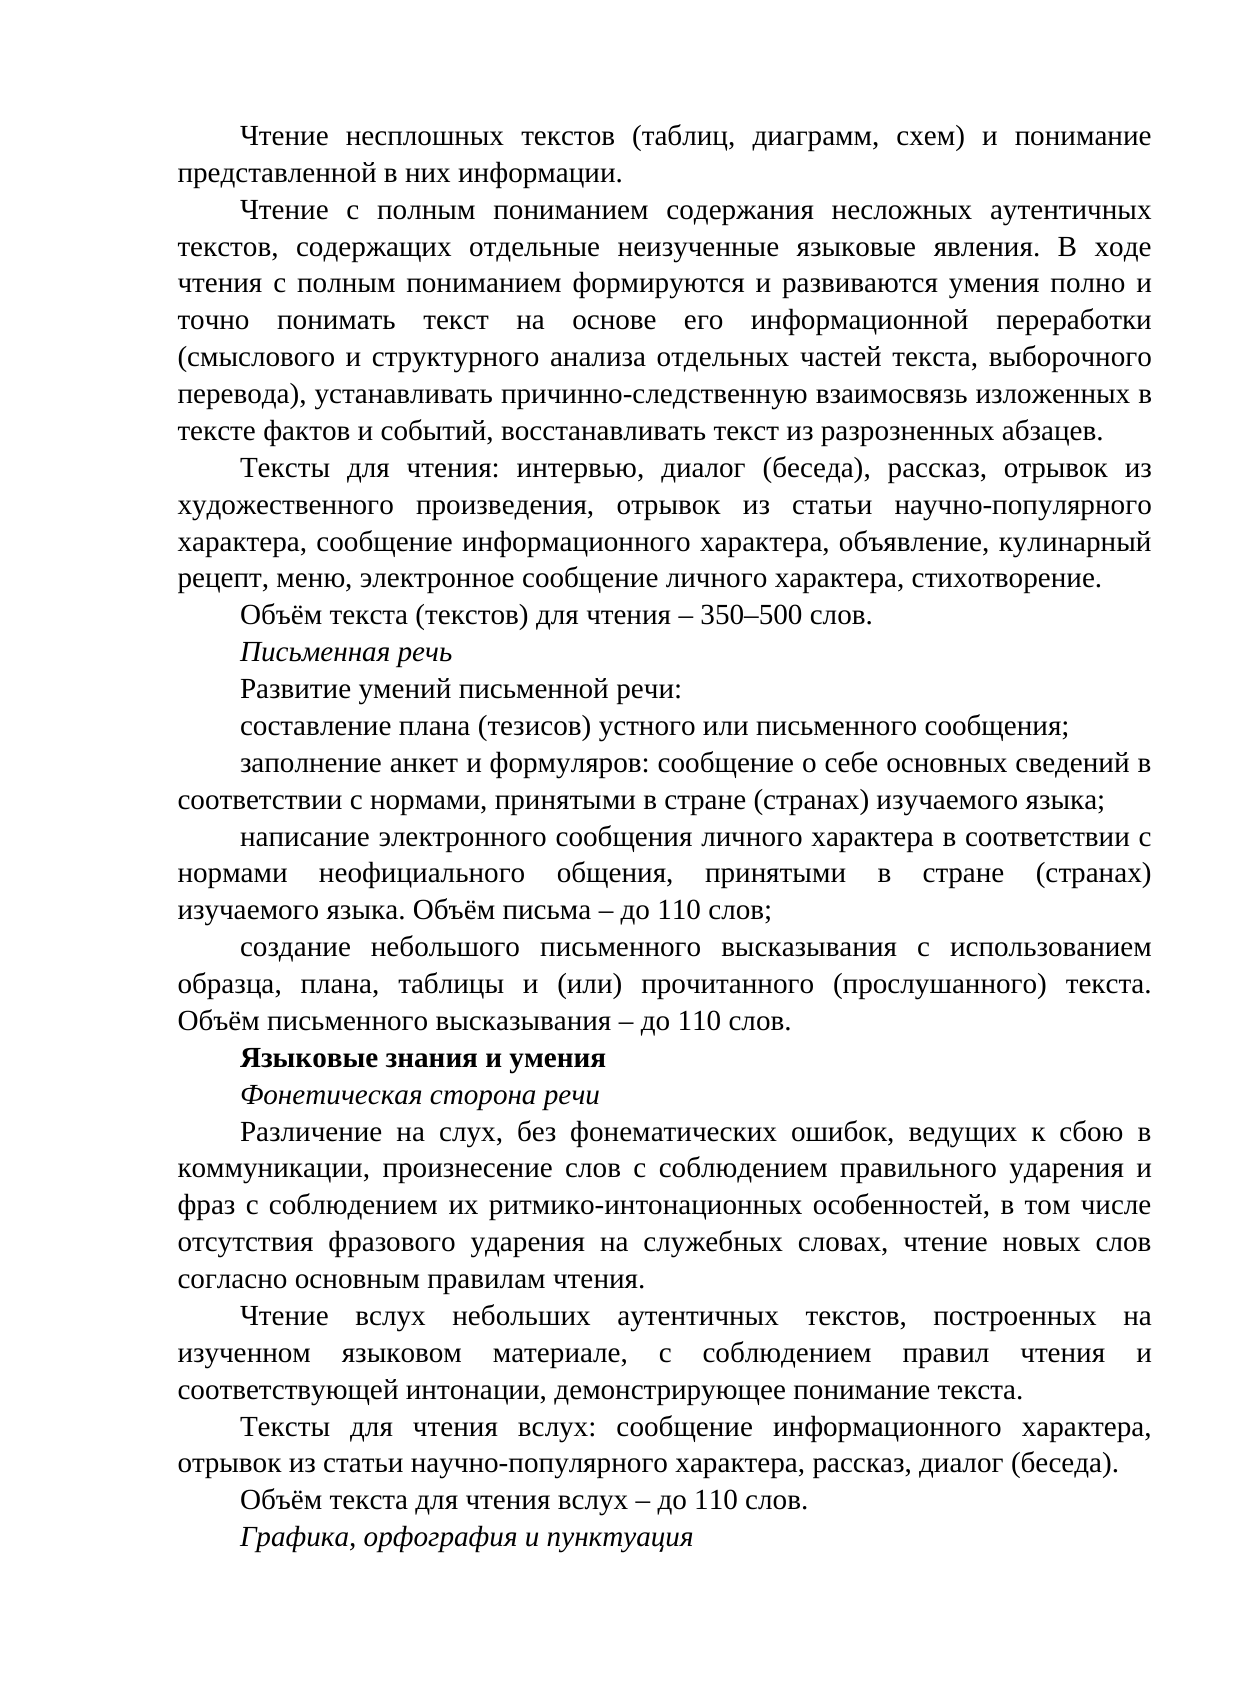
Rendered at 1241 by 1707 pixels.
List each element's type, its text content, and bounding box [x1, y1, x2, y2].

text создание небольшого письменного высказывания с использованием образца, плана, таблицы и (или) прочитанного (прослушанного) текста. Объём письменного высказывания – до 110 слов. [177, 929, 1152, 1037]
text Чтение вслух небольших аутентичных текстов, построенных на изученном языковом материале, с соблюдением правил чтения и соответствующей интонации, демонстрирующее понимание текста. [177, 1298, 1152, 1405]
text Чтение несплошных текстов (таблиц, диаграмм, схем) и понимание представленной в них информации. [177, 118, 1152, 188]
text Фонетическая сторона речи [177, 1077, 1152, 1110]
text написание электронного сообщения личного характера в соответствии с нормами неофициального общения, принятыми в стране (странах) изучаемого языка. Объём письма – до 110 слов; [177, 819, 1152, 926]
text Письменная речь [177, 634, 1152, 668]
text Развитие умений письменной речи: [177, 671, 1152, 705]
text Графика, орфография и пунктуация [177, 1519, 1152, 1553]
text Чтение с полным пониманием содержания несложных аутентичных текстов, содержащих отдельные неизученные языковые явления. В ходе чтения с полным пониманием формируются и развиваются умения полно и точно понимать текст на основе его информационной переработки (смыслового и структурного анализа отдельных частей текста, выборочного перевода), устанавливать причинно-следственную взаимосвязь изложенных в тексте фактов и событий, восстанавливать текст из разрозненных абзацев. [177, 192, 1152, 447]
text составление плана (тезисов) устного или письменного сообщения; [177, 708, 1152, 742]
text Объём текста (текстов) для чтения – 350–500 слов. [177, 597, 1152, 631]
text заполнение анкет и формуляров: сообщение о себе основных сведений в соответствии с нормами, принятыми в стране (странах) изучаемого языка; [177, 745, 1152, 815]
text Различение на слух, без фонематических ошибок, ведущих к сбою в коммуникации, произнесение слов с соблюдением правильного ударения и фраз с соблюдением их ритмико-интонационных особенностей, в том числе отсутствия фразового ударения на служебных словах, чтение новых слов согласно основным правилам чтения. [177, 1114, 1152, 1295]
text Тексты для чтения: интервью, диалог (беседа), рассказ, отрывок из художественного произведения, отрывок из статьи научно-популярного характера, сообщение информационного характера, объявление, кулинарный рецепт, меню, электронное сообщение личного характера, стихотворение. [177, 450, 1152, 594]
text Объём текста для чтения вслух – до 110 слов. [177, 1482, 1152, 1516]
text Тексты для чтения вслух: сообщение информационного характера, отрывок из статьи научно-популярного характера, рассказ, диалог (беседа). [177, 1409, 1152, 1479]
text Языковые знания и умения [177, 1040, 1152, 1073]
